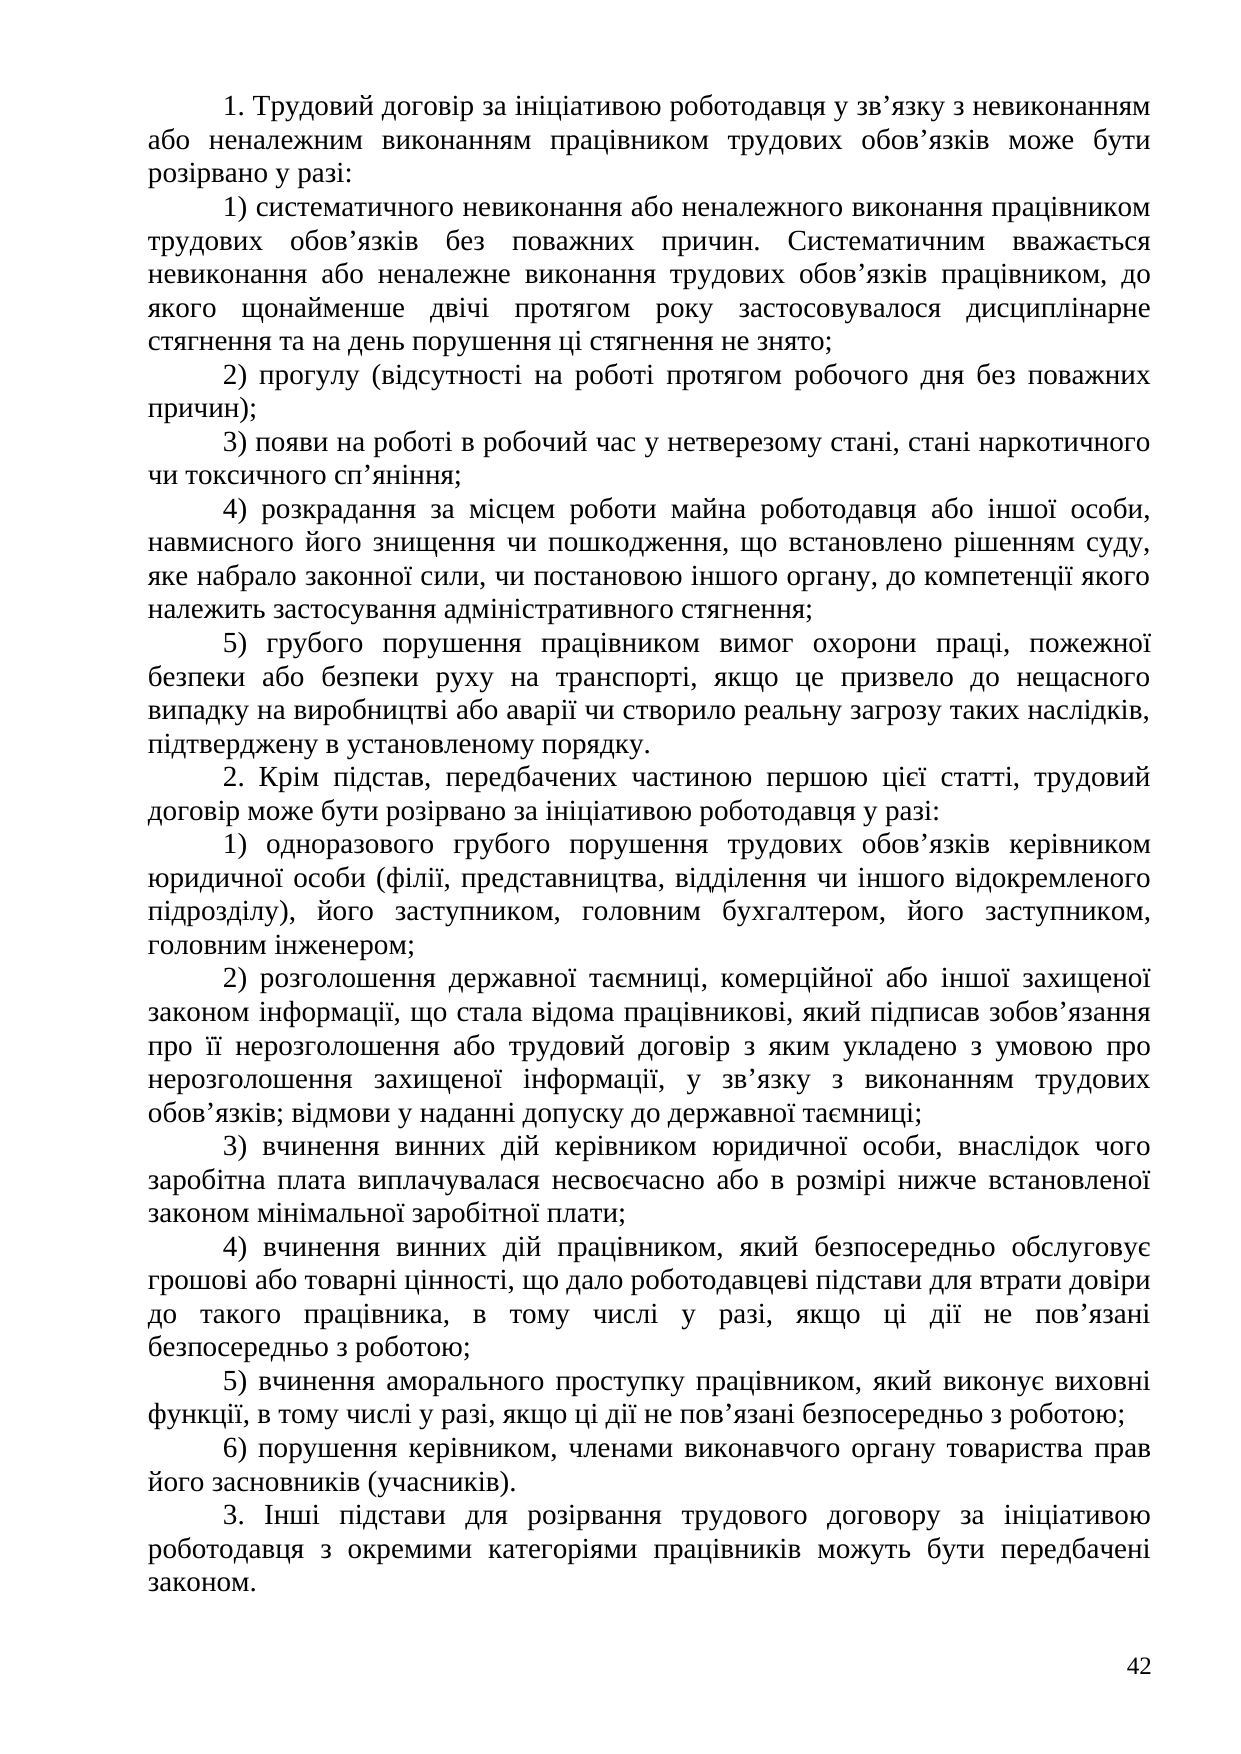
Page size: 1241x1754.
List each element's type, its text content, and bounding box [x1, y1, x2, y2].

text 2) розголошення державної таємниці, комерційної або іншої захищеної законом інформації, що стала відома працівникові, який підписав зобов’язання про її нерозголошення або трудовий договір з яким укладено з умовою про нерозголошення захищеної інформації, у зв’язку з виконанням трудових обов’язків; відмови у наданні допуску до державної таємниці; [148, 961, 1152, 1128]
text 1) одноразового грубого порушення трудових обов’язків керівником юридичної особи (філії, представництва, відділення чи іншого відокремленого підрозділу), його заступником, головним бухгалтером, його заступником, головним інженером; [148, 826, 1152, 961]
text 3) появи на роботі в робочий час у нетверезому стані, стані наркотичного чи токсичного сп’яніння; [148, 424, 1152, 491]
text 2. Крім підстав, передбачених частиною першою цієї статті, трудовий договір може бути розірвано за ініціативою роботодавця у разі: [148, 759, 1152, 826]
text 4) вчинення винних дій працівником, який безпосередньо обслуговує грошові або товарні цінності, що дало роботодавцеві підстави для втрати довіри до такого працівника, в тому числі у разі, якщо ці дії не пов’язані безпосередньо з роботою; [148, 1229, 1152, 1363]
text 1. Трудовий договір за ініціативою роботодавця у зв’язку з невиконанням або неналежним виконанням працівником трудових обов’язків може бути розірвано у разі: [148, 88, 1152, 189]
text 5) грубого порушення працівником вимог охорони праці, пожежної безпеки або безпеки руху на транспорті, якщо це призвело до нещасного випадку на виробництві або аварії чи створило реальну загрозу таких наслідків, підтверджену в установленому порядку. [148, 625, 1152, 759]
text 6) порушення керівником, членами виконавчого органу товариства прав його засновників (учасників). [148, 1430, 1152, 1497]
text 4) розкрадання за місцем роботи майна роботодавця або іншої особи, навмисного його знищення чи пошкодження, що встановлено рішенням суду, яке набрало законної сили, чи постановою іншого органу, до компетенції якого належить застосування адміністративного стягнення; [148, 491, 1152, 625]
text 5) вчинення аморального проступку працівником, який виконує виховні функції, в тому числі у разі, якщо ці дії не пов’язані безпосередньо з роботою; [148, 1363, 1152, 1430]
text 3. Інші підстави для розірвання трудового договору за ініціативою роботодавця з окремими категоріями працівників можуть бути передбачені законом. [148, 1497, 1152, 1598]
text 3) вчинення винних дій керівником юридичної особи, внаслідок чого заробітна плата виплачувалася несвоєчасно або в розмірі нижче встановленої законом мінімальної заробітної плати; [148, 1128, 1152, 1229]
text 1) систематичного невиконання або неналежного виконання працівником трудових обов’язків без поважних причин. Систематичним вважається невиконання або неналежне виконання трудових обов’язків працівником, до якого щонайменше двічі протягом року застосовувалося дисциплінарне стягнення та на день порушення ці стягнення не знято; [148, 189, 1152, 357]
text 2) прогулу (відсутності на роботі протягом робочого дня без поважних причин); [148, 357, 1152, 424]
